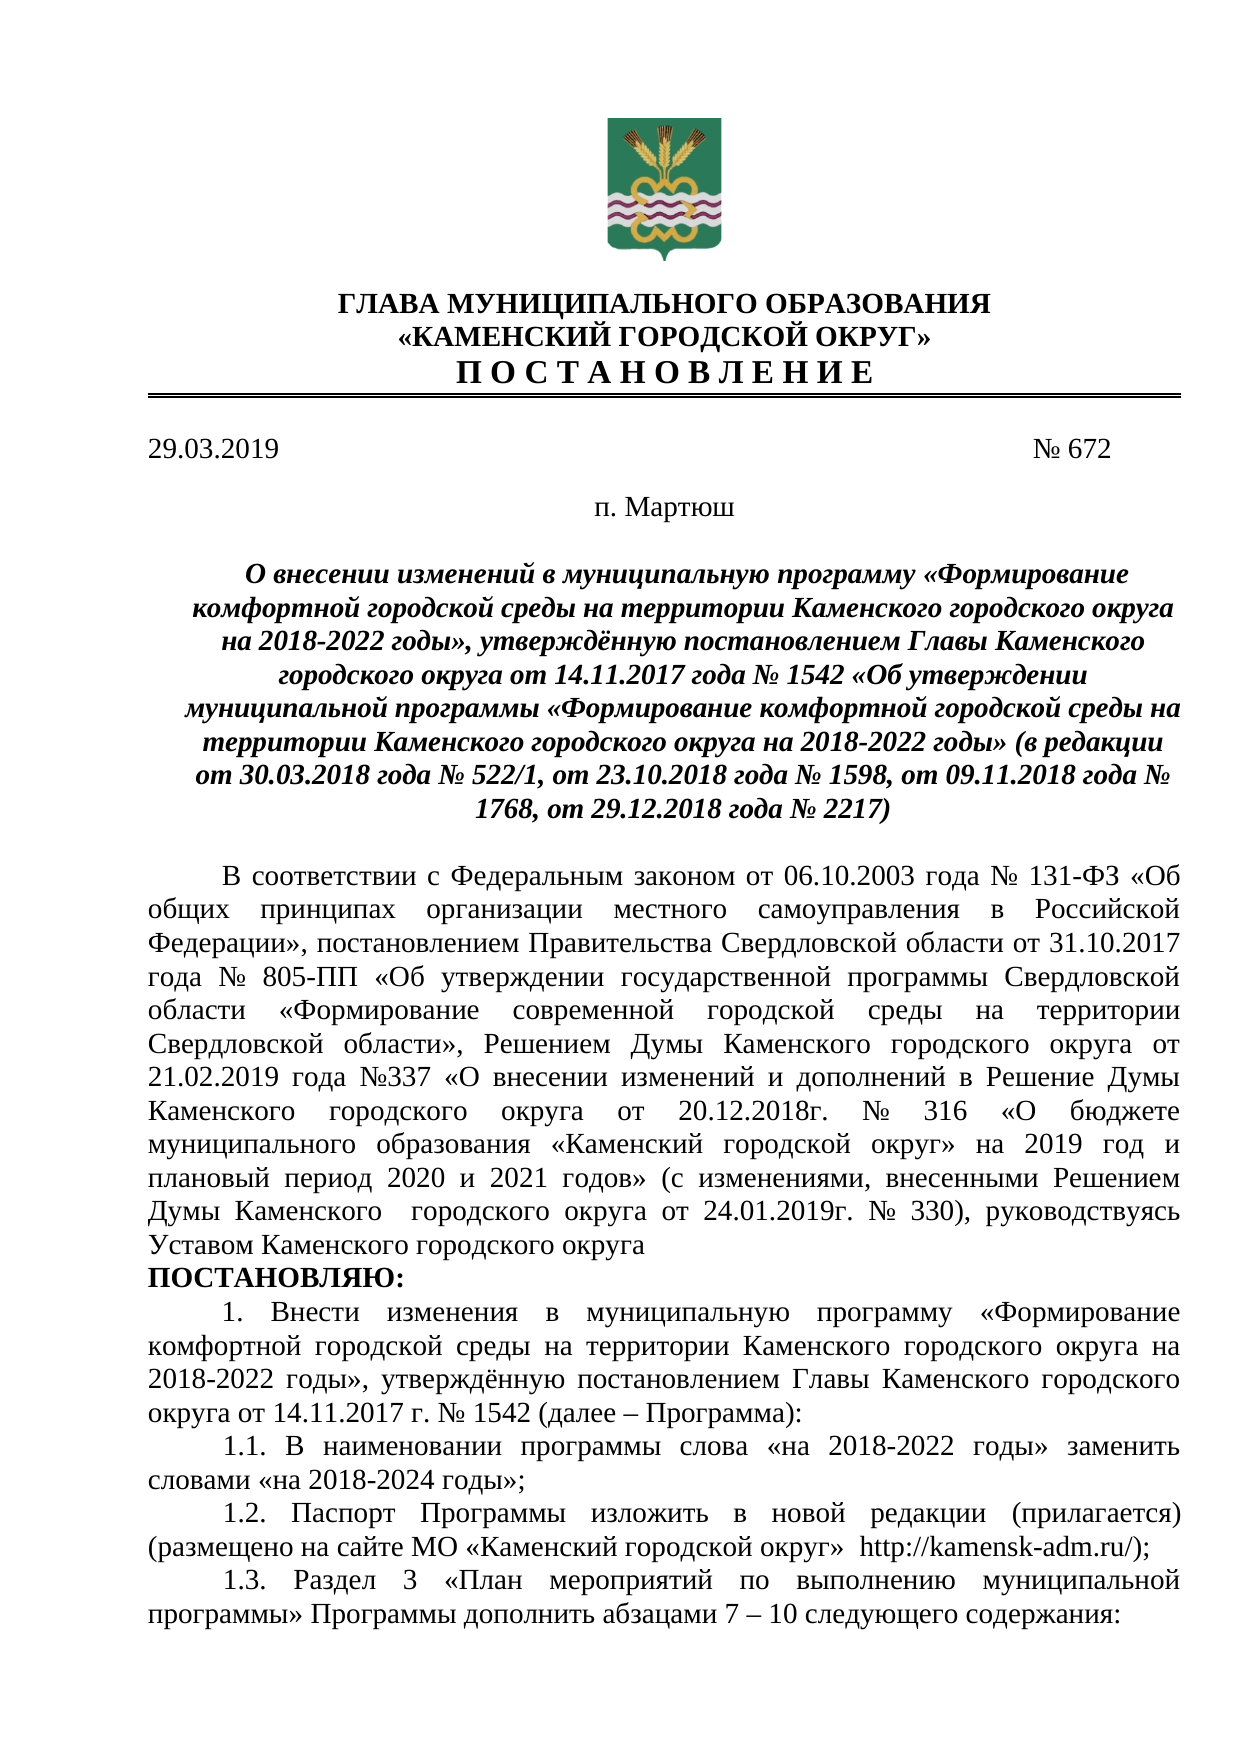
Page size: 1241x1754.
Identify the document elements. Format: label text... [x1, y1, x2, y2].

text «КАМЕНСКИЙ ГОРОДСКОЙ ОКРУГ» [148, 319, 1181, 353]
picture [607, 118, 722, 261]
text п. Мартюш [148, 489, 1181, 523]
text ПОСТАНОВЛЯЮ: [148, 1261, 1181, 1294]
text В соответствии с Федеральным законом от 06.10.2003 года № 131-ФЗ «Об общих принципах организации местного самоуправления в Российской Федерации», постановлением Правительства Свердловской области от 31.10.2017 года № 805-ПП «Об утверждении государственной программы Свердловской области «Формирование современной городской среды на территории Свердловской области», Решением Думы Каменского городского округа от 21.02.2019 года №337 «О внесении изменений и дополнений в Решение Думы Каменского городского округа от 20.12.2018г. № 316 «О бюджете муниципального образования «Каменский городской округ» на 2019 год и плановый период 2020 и 2021 годов» (с изменениями, внесенными Решением Думы Каменского городского округа от 24.01.2019г. № 330), руководствуясь Уставом Каменского городского округа [148, 858, 1181, 1261]
text 1. Внести изменения в муниципальную программу «Формирование комфортной городской среды на территории Каменского городского округа на 2018-2022 годы», утверждённую постановлением Главы Каменского городского округа от 14.11.2017 г. № 1542 (далее – Программа): [148, 1294, 1181, 1428]
text О внесении изменений в муниципальную программу «Формирование комфортной городской среды на территории Каменского городского округа на 2018-2022 годы», утверждённую постановлением Главы Каменского городского округа от 14.11.2017 года № 1542 «Об утверждении муниципальной программы «Формирование комфортной городской среды на территории Каменского городского округа на 2018-2022 годы» (в редакции от 30.03.2018 года № 522/1, от 23.10.2018 года № 1598, от 09.11.2018 года № 1768, от 29.12.2018 года № 2217) [185, 556, 1181, 824]
text ГЛАВА МУНИЦИПАЛЬНОГО ОБРАЗОВАНИЯ [148, 286, 1181, 319]
text 1.2. Паспорт Программы изложить в новой редакции (прилагается) (размещено на сайте МО «Каменский городской округ» http://kamensk-adm.ru/); [148, 1495, 1181, 1562]
text П О С Т А Н О В Л Е Н И Е [148, 353, 1181, 393]
text 1.1. В наименовании программы слова «на 2018-2022 годы» заменить словами «на 2018-2024 годы»; [148, 1428, 1181, 1495]
text 29.03.2019 № 672 [148, 431, 1181, 465]
text 1.3. Раздел 3 «План мероприятий по выполнению муниципальной программы» Программы дополнить абзацами 7 – 10 следующего содержания: [148, 1562, 1181, 1629]
